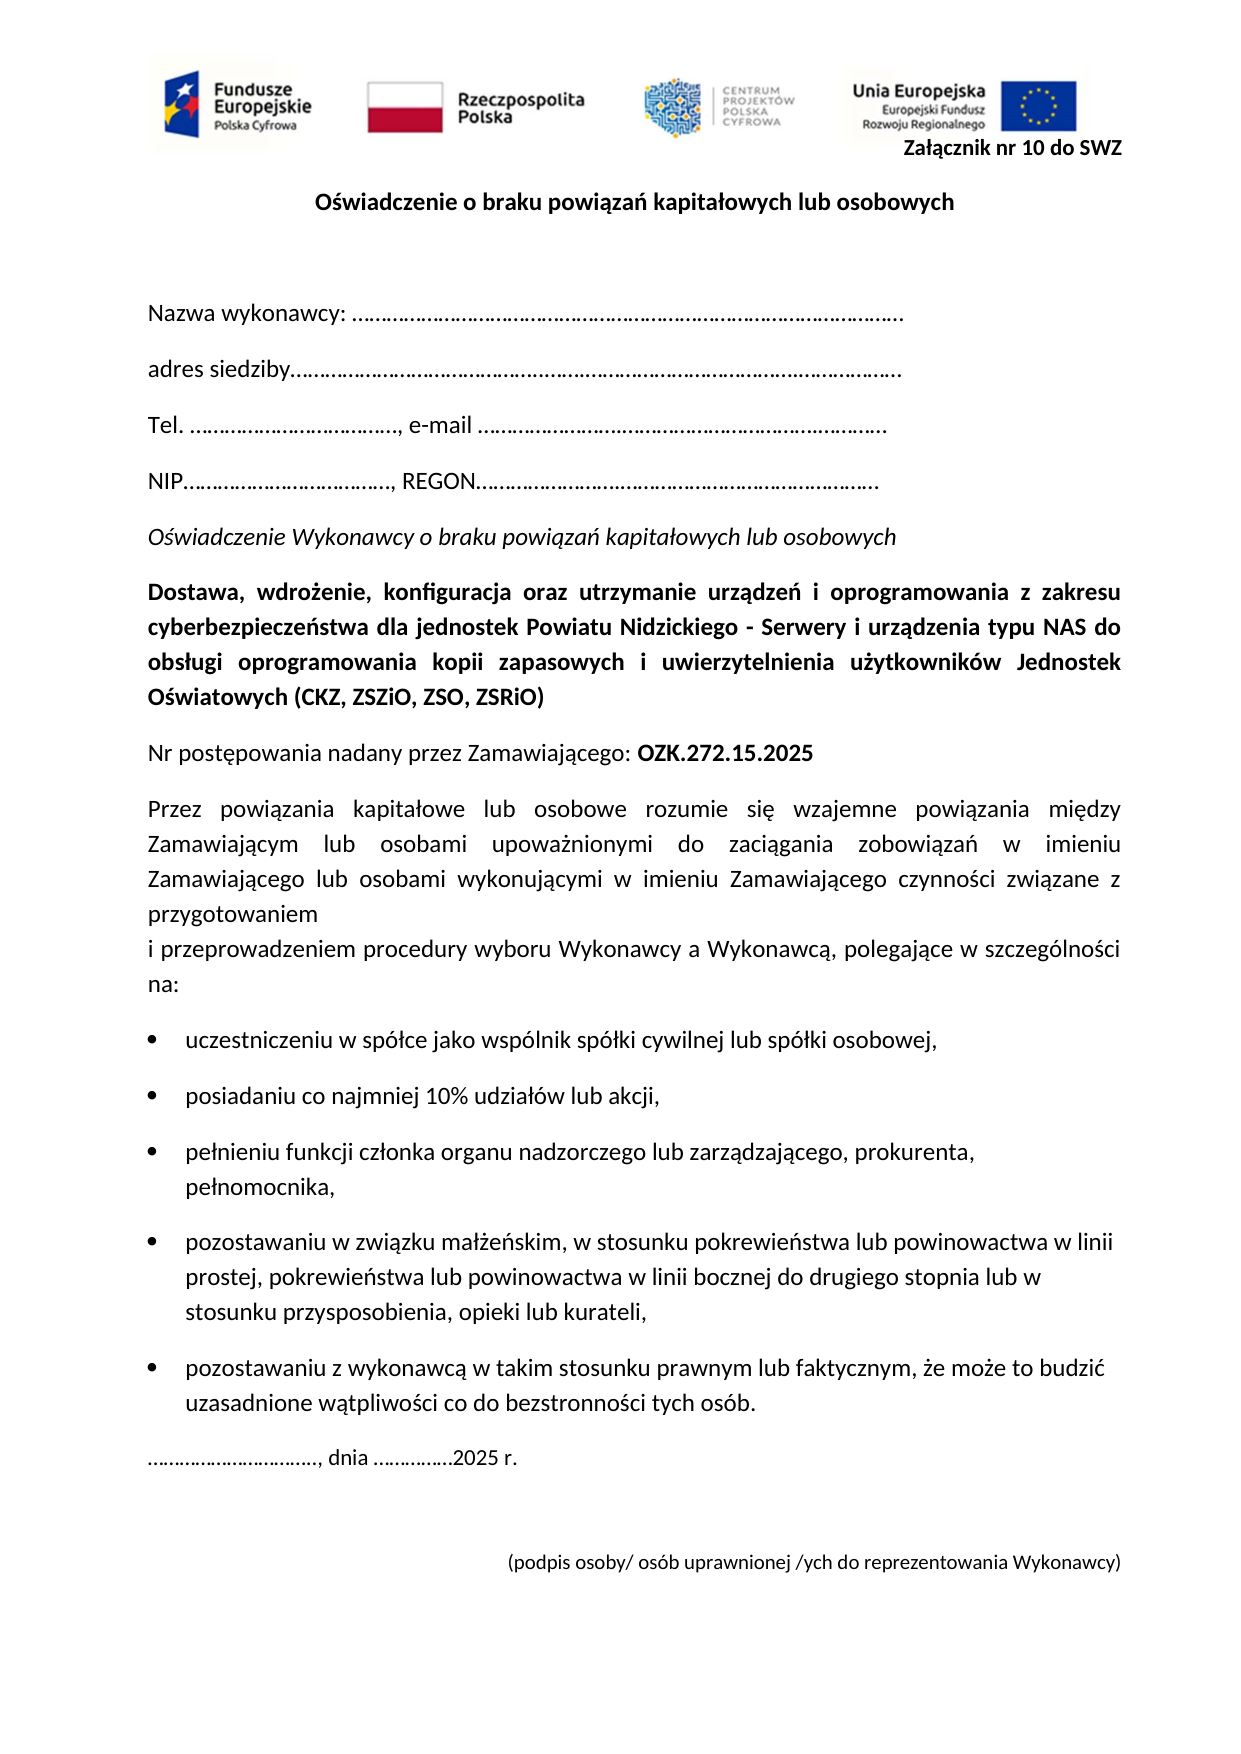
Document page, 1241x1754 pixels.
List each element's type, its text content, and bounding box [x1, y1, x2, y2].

text Oświadczenie Wykonawcy o braku powiązań kapitałowych lub osobowych [148, 521, 1122, 551]
text Dostawa, wdrożenie, konfiguracja oraz utrzymanie urządzeń i oprogramowania z zakresu cyberbezpieczeństwa dla jednostek Powiatu Nidzickiego - Serwery i urządzenia typu NAS do obsługi oprogramowania kopii zapasowych i uwierzytelnienia użytkowników Jednostek Oświatowych (CKZ, ZSZiO, ZSO, ZSRiO) [148, 576, 1122, 712]
text ………………………….., dnia ……………2025 r. [148, 1443, 1122, 1471]
list pozostawaniu w związku małżeńskim, w stosunku pokrewieństwa lub powinowactwa w linii prostej, pokrewieństwa lub powinowactwa w linii bocznej do drugiego stopnia lub w stosunku przysposobienia, opieki lub kurateli, [148, 1226, 1122, 1327]
list pełnieniu funkcji członka organu nadzorczego lub zarządzającego, prokurenta, pełnomocnika, [148, 1136, 1122, 1201]
text (podpis osoby/ osób uprawnionej /ych do reprezentowania Wykonawcy) [295, 1549, 1122, 1574]
picture [147, 53, 1093, 161]
text Nazwa wykonawcy: …………………………………………………………………………………… [148, 297, 1122, 328]
text Oświadczenie o braku powiązań kapitałowych lub osobowych [148, 186, 1122, 216]
list posiadaniu co najmniej 10% udziałów lub akcji, [148, 1080, 1122, 1110]
text NIP………………………………, REGON…………………….……………………………………… [148, 465, 1122, 495]
text adres siedziby……………………………………..…….……………………………….……………… [148, 353, 1122, 384]
list pozostawaniu z wykonawcą w takim stosunku prawnym lub faktycznym, że może to budzić uzasadnione wątpliwości co do bezstronności tych osób. [148, 1352, 1122, 1418]
text Nr postępowania nadany przez Zamawiającego: OZK.272.15.2025 [148, 737, 1122, 768]
text Przez powiązania kapitałowe lub osobowe rozumie się wzajemne powiązania między Zamawiającym lub osobami upoważnionymi do zaciągania zobowiązań w imieniu Zamawiającego lub osobami wykonującymi w imieniu Zamawiającego czynności związane z przygotowaniem i przeprowadzeniem procedury wyboru Wykonawcy a Wykonawcą, polegające w szczególności na: [148, 793, 1122, 999]
text Tel. ………………………………, e-mail …………………….…………………………….………… [148, 409, 1122, 439]
list uczestniczeniu w spółce jako wspólnik spółki cywilnej lub spółki osobowej, [148, 1024, 1122, 1054]
